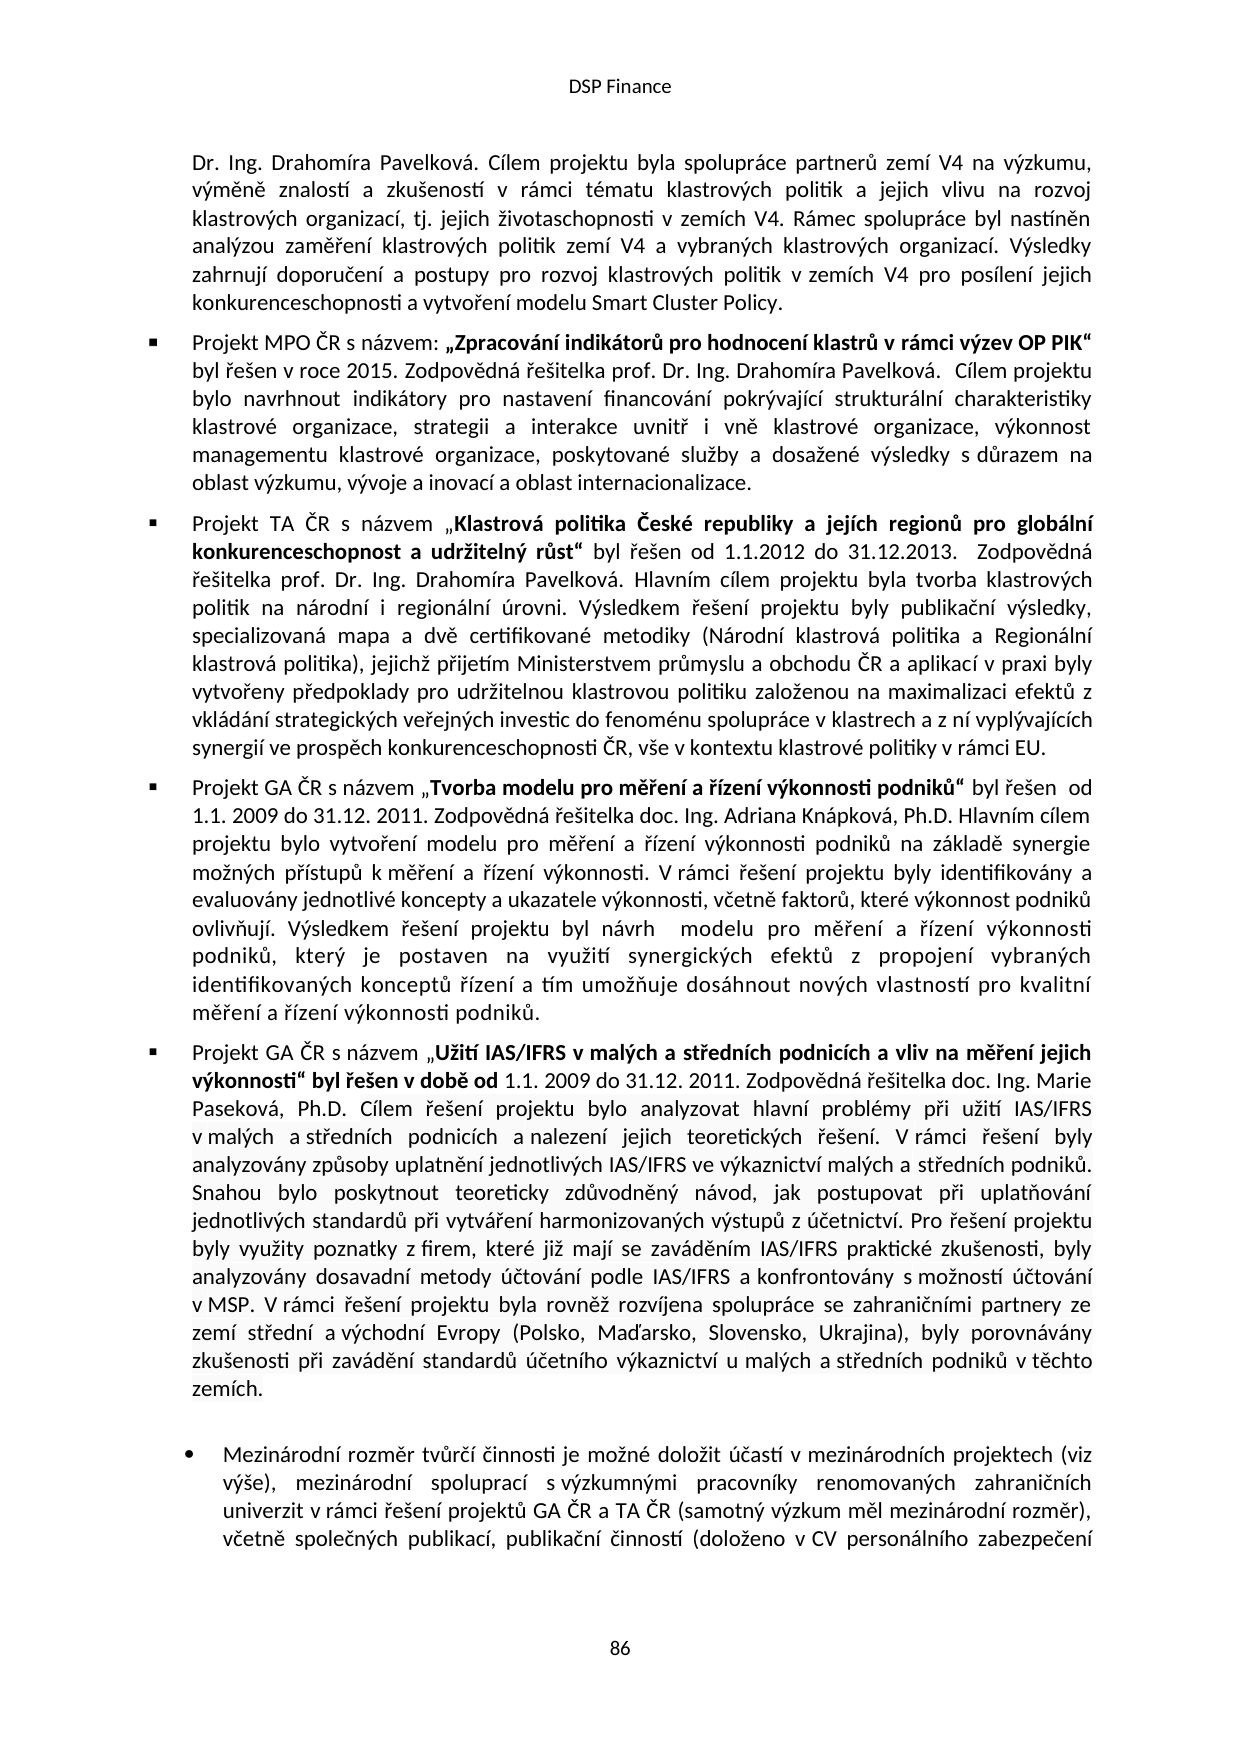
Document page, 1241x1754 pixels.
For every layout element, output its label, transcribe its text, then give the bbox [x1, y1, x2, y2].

list Projekt MPO ČR s názvem: „Zpracování indikátorů pro hodnocení klastrů v rámci výzev OP PIK“ byl řešen v roce 2015. Zodpovědná řešitelka prof. Dr. Ing. Drahomíra Pavelková. Cílem projektu bylo navrhnout indikátory pro nastavení financování pokrývající strukturální charakteristiky klastrové organizace, strategii a interakce uvnitř i vně klastrové organizace, výkonnost managementu klastrové organizace, poskytované služby a dosažené výsledky s důrazem na oblast výzkumu, vývoje a inovací a oblast internacionalizace. [148, 328, 1093, 496]
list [148, 148, 1093, 316]
list Projekt GA ČR s názvem „Tvorba modelu pro měření a řízení výkonnosti podniků“ byl řešen od 1.1. 2009 do 31.12. 2011. Zodpovědná řešitelka doc. Ing. Adriana Knápková, Ph.D. Hlavním cílem projektu bylo vytvoření modelu pro měření a řízení výkonnosti podniků na základě synergie možných přístupů k měření a řízení výkonnosti. V rámci řešení projektu byly identifikovány a evaluovány jednotlivé koncepty a ukazatele výkonnosti, včetně faktorů, které výkonnost podniků ovlivňují. Výsledkem řešení projektu byl návrh modelu pro měření a řízení výkonnosti podniků, který je postaven na využití synergických efektů z propojení vybraných identifikovaných konceptů řízení a tím umožňuje dosáhnout nových vlastností pro kvalitní měření a řízení výkonnosti podniků. [148, 773, 1093, 1026]
list Projekt TA ČR s názvem „Klastrová politika České republiky a jejích regionů pro globální konkurenceschopnost a udržitelný růst“ byl řešen od 1.1.2012 do 31.12.2013. Zodpovědná řešitelka prof. Dr. Ing. Drahomíra Pavelková. Hlavním cílem projektu byla tvorba klastrových politik na národní i regionální úrovni. Výsledkem řešení projektu byly publikační výsledky, specializovaná mapa a dvě certifikované metodiky (Národní klastrová politika a Regionální klastrová politika), jejichž přijetím Ministerstvem průmyslu a obchodu ČR a aplikací v praxi byly vytvořeny předpoklady pro udržitelnou klastrovou politiku založenou na maximalizaci efektů z vkládání strategických veřejných investic do fenoménu spolupráce v klastrech a z ní vyplývajících synergií ve prospěch konkurenceschopnosti ČR, vše v kontextu klastrové politiky v rámci EU. [148, 509, 1093, 761]
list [185, 1440, 1093, 1552]
list Projekt GA ČR s názvem „Užití IAS/IFRS v malých a středních podnicích a vliv na měření jejich výkonnosti“ byl řešen v době od 1.1. 2009 do 31.12. 2011. Zodpovědná řešitelka doc. Ing. Marie Paseková, Ph.D. Cílem řešení projektu bylo analyzovat hlavní problémy při užití IAS/IFRS v malých a středních podnicích a nalezení jejich teoretických řešení. V rámci řešení byly analyzovány způsoby uplatnění jednotlivých IAS/IFRS ve výkaznictví malých a středních podniků. Snahou bylo poskytnout teoreticky zdůvodněný návod, jak postupovat při uplatňování jednotlivých standardů při vytváření harmonizovaných výstupů z účetnictví. Pro řešení projektu byly využity poznatky z firem, které již mají se zaváděním IAS/IFRS praktické zkušenosti, byly analyzovány dosavadní metody účtování podle IAS/IFRS a konfrontovány s možností účtování v MSP. V rámci řešení projektu byla rovněž rozvíjena spolupráce se zahraničními partnery ze zemí střední a východní Evropy (Polsko, Maďarsko, Slovensko, Ukrajina), byly porovnávány zkušenosti při zavádění standardů účetního výkaznictví u malých a středních podniků v těchto zemích. [148, 1038, 1093, 1402]
